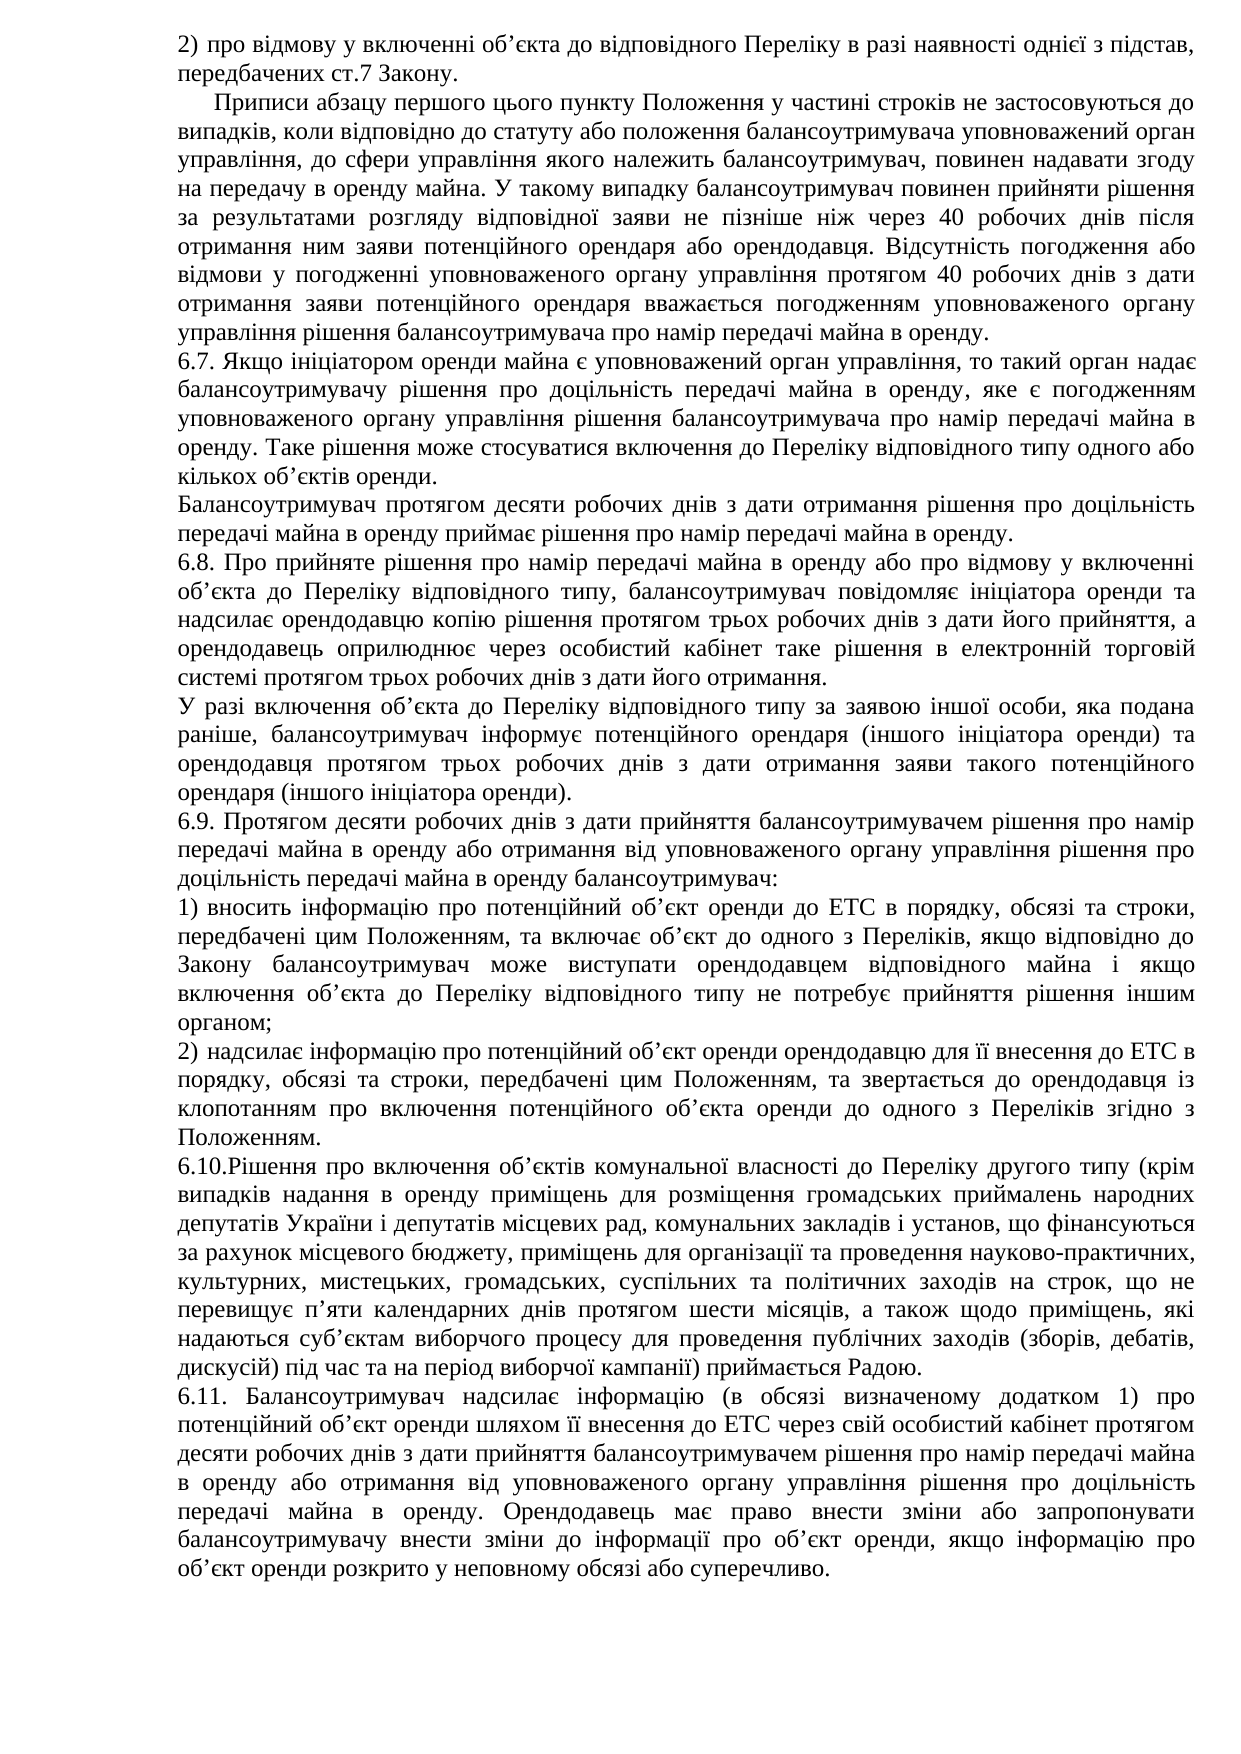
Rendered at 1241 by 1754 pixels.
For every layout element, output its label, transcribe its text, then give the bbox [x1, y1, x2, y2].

list надсилає інформацію про потенційний об’єкт оренди орендодавцю для її внесення до ЕТС в порядку, обсязі та строки, передбачені цим Положенням, та звертається до орендодавця із клопотанням про включення потенційного об’єкта оренди до одного з Переліків згідно з Положенням. [177, 1036, 1196, 1151]
list вносить інформацію про потенційний об’єкт оренди до ЕТС в порядку, обсязі та строки, передбачені цим Положенням, та включає об’єкт до одного з Переліків, якщо відповідно до Закону балансоутримувач може виступати орендодавцем відповідного майна і якщо включення об’єкта до Переліку відповідного типу не потребує прийняття рішення іншим органом; [177, 892, 1196, 1036]
text 6.9. Протягом десяти робочих днів з дати прийняття балансоутримувачем рішення про намір передачі майна в оренду або отримання від уповноваженого органу управління рішення про доцільність передачі майна в оренду балансоутримувач: [177, 806, 1196, 892]
text 6.8. Про прийняте рішення про намір передачі майна в оренду або про відмову у включенні об’єкта до Переліку відповідного типу, балансоутримувач повідомляє ініціатора оренди та надсилає орендодавцю копію рішення протягом трьох робочих днів з дати його прийняття, а орендодавець оприлюднює через особистий кабінет таке рішення в електронній торговій системі протягом трьох робочих днів з дати його отримання. [177, 547, 1196, 691]
text 6.11. Балансоутримувач надсилає інформацію (в обсязі визначеному додатком 1) про потенційний об’єкт оренди шляхом її внесення до ЕТС через свій особистий кабінет протягом десяти робочих днів з дати прийняття балансоутримувачем рішення про намір передачі майна в оренду або отримання від уповноваженого органу управління рішення про доцільність передачі майна в оренду. Орендодавець має право внести зміни або запропонувати балансоутримувачу внести зміни до інформації про об’єкт оренди, якщо інформацію про об’єкт оренди розкрито у неповному обсязі або суперечливо. [177, 1381, 1196, 1582]
text Балансоутримувач протягом десяти робочих днів з дати отримання рішення про доцільність передачі майна в оренду приймає рішення про намір передачі майна в оренду. [177, 489, 1196, 547]
list про відмову у включенні об’єкта до відповідного Переліку в разі наявності однієї з підстав, передбачених ст.7 Закону. [177, 29, 1196, 87]
text У разі включення об’єкта до Переліку відповідного типу за заявою іншої особи, яка подана раніше, балансоутримувач інформує потенційного орендаря (іншого ініціатора оренди) та орендодавця протягом трьох робочих днів з дати отримання заяви такого потенційного орендаря (іншого ініціатора оренди). [177, 691, 1196, 806]
text 6.7. Якщо ініціатором оренди майна є уповноважений орган управління, то такий орган надає балансоутримувачу рішення про доцільність передачі майна в оренду, яке є погодженням уповноваженого органу управління рішення балансоутримувача про намір передачі майна в оренду. Таке рішення може стосуватися включення до Переліку відповідного типу одного або кількох об’єктів оренди. [177, 346, 1196, 489]
text Приписи абзацу першого цього пункту Положення у частині строків не застосовуються до випадків, коли відповідно до статуту або положення балансоутримувача уповноважений орган управління, до сфери управління якого належить балансоутримувач, повинен надавати згоду на передачу в оренду майна. У такому випадку балансоутримувач повинен прийняти рішення за результатами розгляду відповідної заяви не пізніше ніж через 40 робочих днів після отримання ним заяви потенційного орендаря або орендодавця. Відсутність погодження або відмови у погодженні уповноваженого органу управління протягом 40 робочих днів з дати отримання заяви потенційного орендаря вважається погодженням уповноваженого органу управління рішення балансоутримувача про намір передачі майна в оренду. [177, 87, 1196, 346]
text 6.10.Рішення про включення об’єктів комунальної власності до Переліку другого типу (крім випадків надання в оренду приміщень для розміщення громадських приймалень народних депутатів України і депутатів місцевих рад, комунальних закладів і установ, що фінансуються за рахунок місцевого бюджету, приміщень для організації та проведення науково-практичних, культурних, мистецьких, громадських, суспільних та політичних заходів на строк, що не перевищує п’яти календарних днів протягом шести місяців, а також щодо приміщень, які надаються суб’єктам виборчого процесу для проведення публічних заходів (зборів, дебатів, дискусій) під час та на період виборчої кампанії) приймається Радою. [177, 1151, 1196, 1381]
